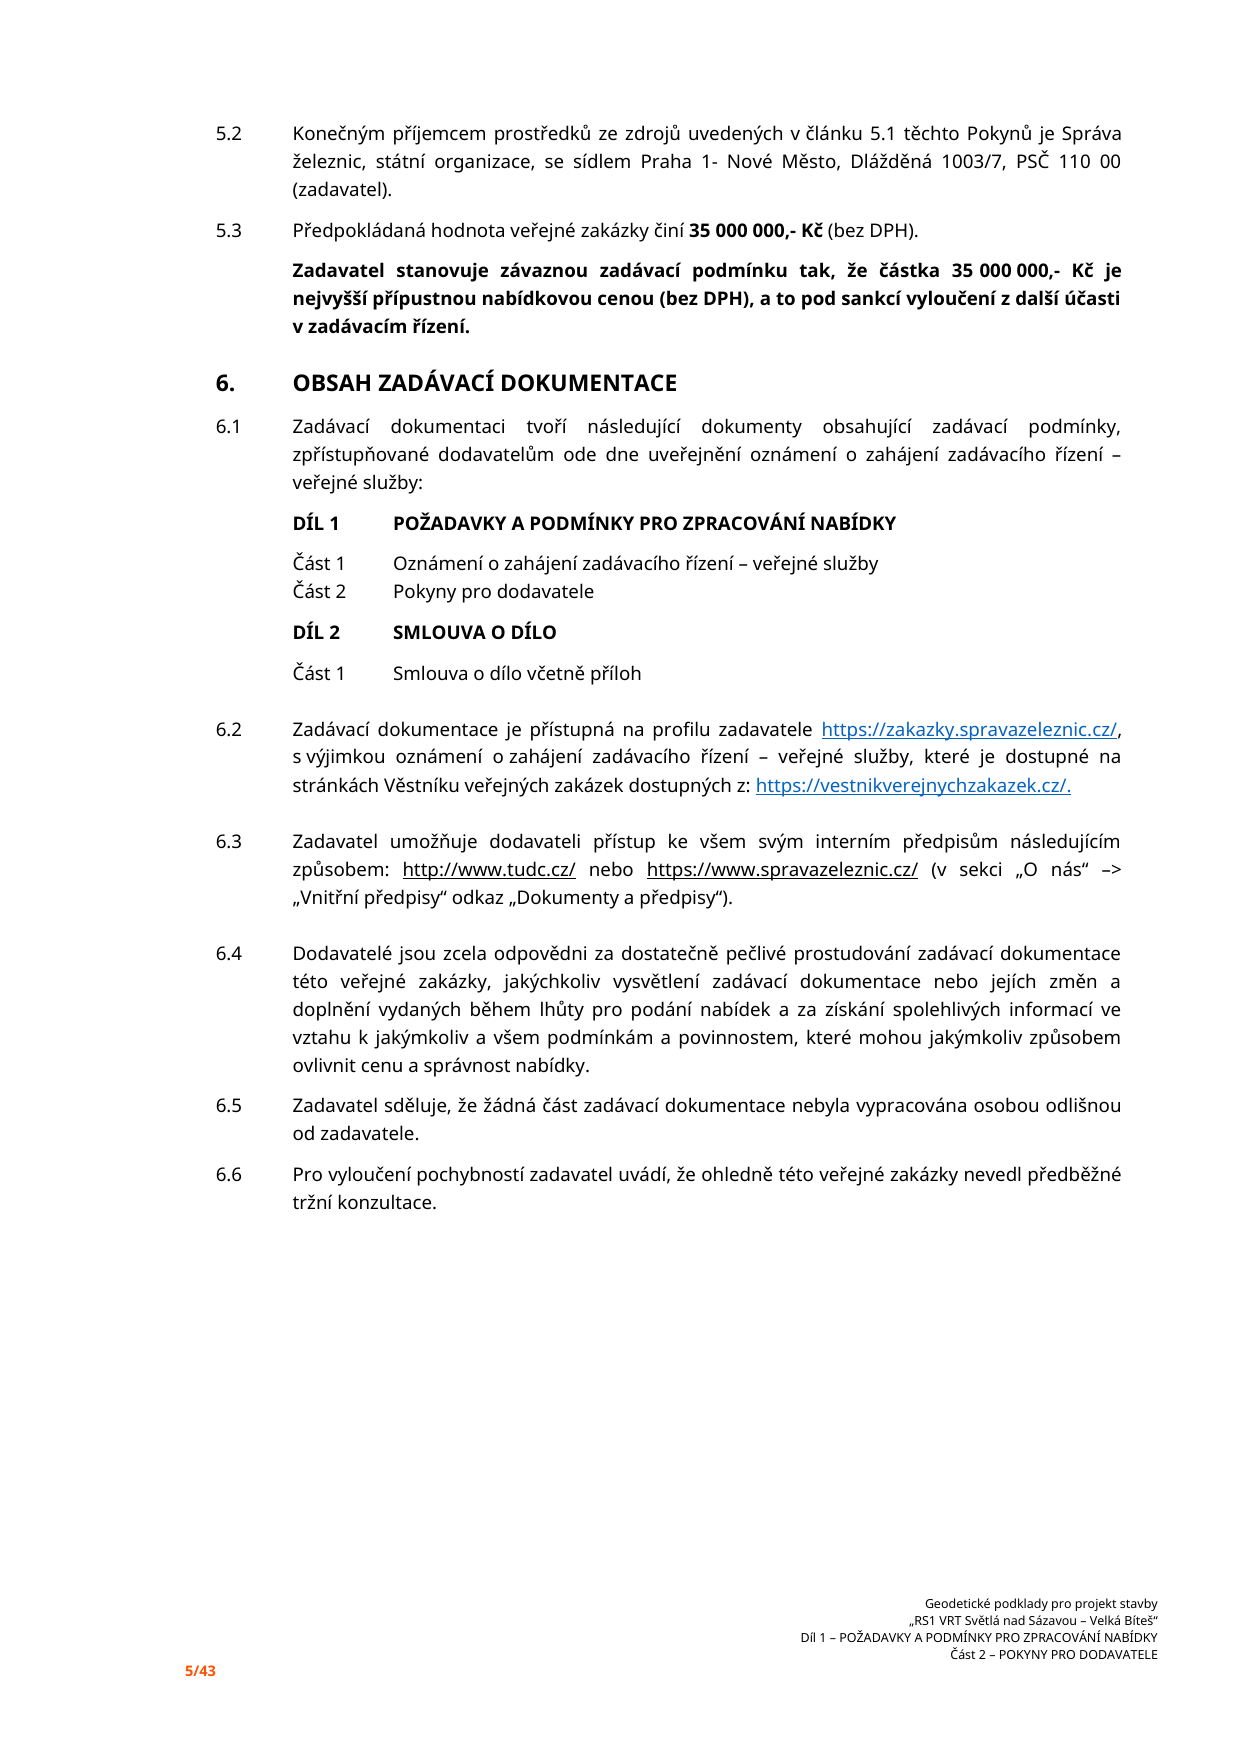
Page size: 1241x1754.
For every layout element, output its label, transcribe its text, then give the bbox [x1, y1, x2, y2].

text Konečným příjemcem prostředků ze zdrojů uvedených v článku 5.1 těchto Pokynů je Správa železnic, státní organizace, se sídlem Praha 1- Nové Město, Dlážděná 1003/7, PSČ 110 00 (zadavatel). [216, 121, 1122, 202]
text Dodavatelé jsou zcela odpovědni za dostatečně pečlivé prostudování zadávací dokumentace této veřejné zakázky, jakýchkoliv vysvětlení zadávací dokumentace nebo jejích změn a doplnění vydaných během lhůty pro podání nabídek a za získání spolehlivých informací ve vztahu k jakýmkoliv a všem podmínkám a povinnostem, které mohou jakýmkoliv způsobem ovlivnit cenu a správnost nabídky. [216, 940, 1122, 1078]
text Zadavatel umožňuje dodavateli přístup ke všem svým interním předpisům následujícím způsobem: http://www.tudc.cz/ nebo https://www.spravazeleznic.cz/ (v sekci „O nás“ –> „Vnitřní předpisy“ odkaz „Dokumenty a předpisy“). [216, 828, 1122, 909]
text DÍL 2 SMLOUVA O DÍLO [292, 619, 1122, 645]
text OBSAH ZADÁVACÍ DOKUMENTACE [216, 367, 1122, 398]
list Zadavatel stanovuje závaznou zadávací podmínku tak, že částka 35 000 000,- Kč je nejvyšší přípustnou nabídkovou cenou (bez DPH), a to pod sankcí vyloučení z další účasti v zadávacím řízení. [292, 258, 1122, 339]
text Část 1 Oznámení o zahájení zadávacího řízení – veřejné služby [292, 551, 1122, 576]
text Část 1 Smlouva o dílo včetně příloh [292, 660, 1122, 685]
text DÍL 1 POŽADAVKY A PODMÍNKY PRO ZPRACOVÁNÍ NABÍDKY [292, 510, 1122, 536]
text Část 2 Pokyny pro dodavatele [292, 579, 1122, 604]
text Předpokládaná hodnota veřejné zakázky činí 35 000 000,- Kč (bez DPH). [216, 217, 1122, 243]
text Zadavatel sděluje, že žádná část zadávací dokumentace nebyla vypracována osobou odlišnou od zadavatele. [216, 1093, 1122, 1146]
text Zadávací dokumentaci tvoří následující dokumenty obsahující zadávací podmínky, zpřístupňované dodavatelům ode dne uveřejnění oznámení o zahájení zadávacího řízení – veřejné služby: [216, 414, 1122, 495]
text Pro vyloučení pochybností zadavatel uvádí, že ohledně této veřejné zakázky nevedl předběžné tržní konzultace. [216, 1161, 1122, 1215]
text Zadávací dokumentace je přístupná na profilu zadavatele https://zakazky.spravazeleznic.cz/, s výjimkou oznámení o zahájení zadávacího řízení – veřejné služby, které je dostupné na stránkách Věstníku veřejných zakázek dostupných z: https://vestnikverejnychzakazek.cz/. [216, 716, 1122, 797]
